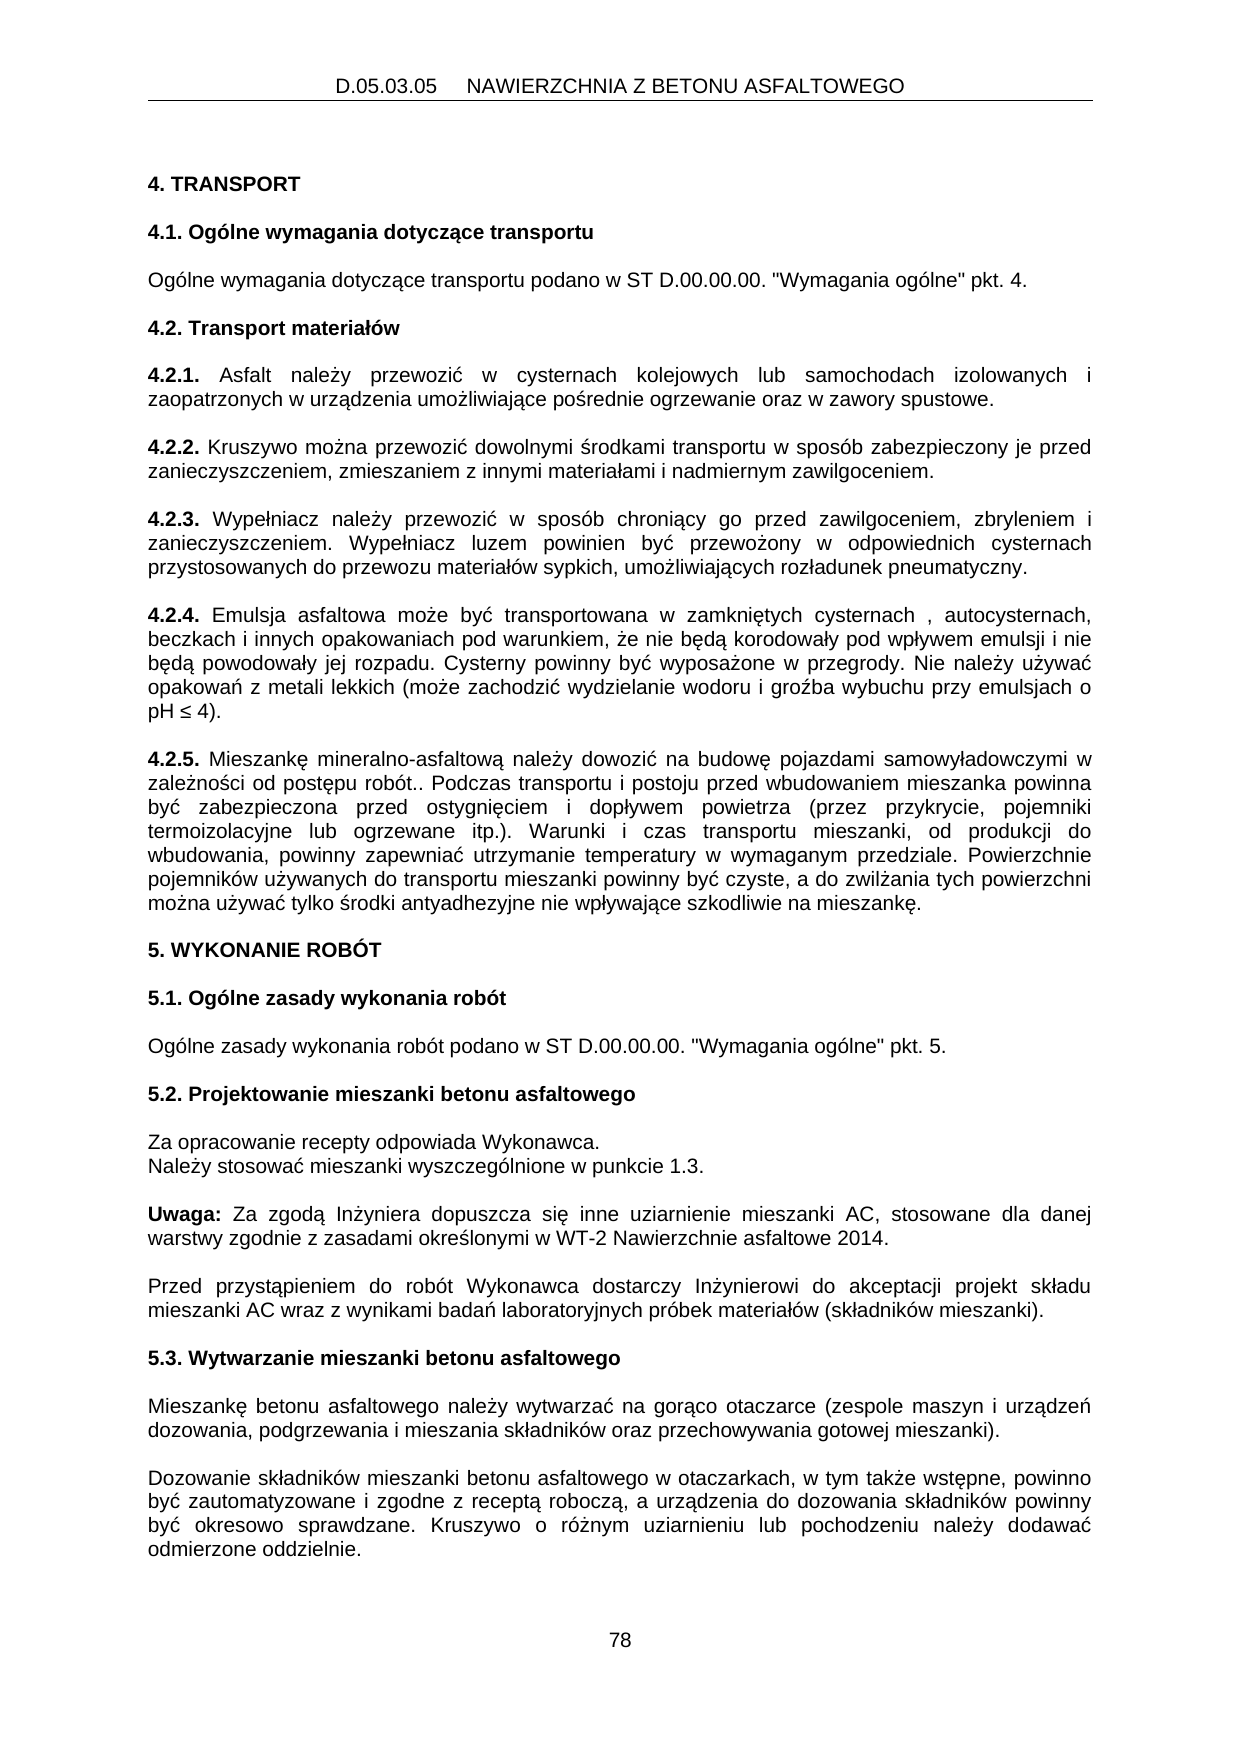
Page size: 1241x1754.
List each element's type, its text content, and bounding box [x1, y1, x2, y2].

text 5.3. Wytwarzanie mieszanki betonu asfaltowego [148, 1346, 1093, 1369]
text 4.2.3. Wypełniacz należy przewozić w sposób chroniący go przed zawilgoceniem, zbryleniem i zanieczyszczeniem. Wypełniacz luzem powinien być przewożony w odpowiednich cysternach przystosowanych do przewozu materiałów sypkich, umożliwiających rozładunek pneumatyczny. [148, 507, 1093, 579]
text 4.2.4. Emulsja asfaltowa może być transportowana w zamkniętych cysternach , autocysternach, beczkach i innych opakowaniach pod warunkiem, że nie będą korodowały pod wpływem emulsji i nie będą powodowały jej rozpadu. Cysterny powinny być wyposażone w przegrody. Nie należy używać opakowań z metali lekkich (może zachodzić wydzielanie wodoru i groźba wybuchu przy emulsjach o pH ≤ 4). [148, 603, 1093, 723]
text 4.2. Transport materiałów [148, 315, 1093, 339]
text 5. WYKONANIE ROBÓT [148, 938, 1093, 962]
text 4.2.1. Asfalt należy przewozić w cysternach kolejowych lub samochodach izolowanych i zaopatrzonych w urządzenia umożliwiające pośrednie ogrzewanie oraz w zawory spustowe. [148, 363, 1093, 411]
text 4.2.5. Mieszankę mineralno-asfaltową należy dowozić na budowę pojazdami samowyładowczymi w zależności od postępu robót.. Podczas transportu i postoju przed wbudowaniem mieszanka powinna być zabezpieczona przed ostygnięciem i dopływem powietrza (przez przykrycie, pojemniki termoizolacyjne lub ogrzewane itp.). Warunki i czas transportu mieszanki, od produkcji do wbudowania, powinny zapewniać utrzymanie temperatury w wymaganym przedziale. Powierzchnie pojemników używanych do transportu mieszanki powinny być czyste, a do zwilżania tych powierzchni można używać tylko środki antyadhezyjne nie wpływające szkodliwie na mieszankę. [148, 747, 1093, 914]
text Należy stosować mieszanki wyszczególnione w punkcie 1.3. [148, 1154, 1093, 1178]
text 5.1. Ogólne zasady wykonania robót [148, 986, 1093, 1010]
text 5.2. Projektowanie mieszanki betonu asfaltowego [148, 1082, 1093, 1106]
text Ogólne zasady wykonania robót podano w ST D.00.00.00. "Wymagania ogólne" pkt. 5. [148, 1034, 1093, 1058]
text Przed przystąpieniem do robót Wykonawca dostarczy Inżynierowi do akceptacji projekt składu mieszanki AC wraz z wynikami badań laboratoryjnych próbek materiałów (składników mieszanki). [148, 1274, 1093, 1322]
text Ogólne wymagania dotyczące transportu podano w ST D.00.00.00. "Wymagania ogólne" pkt. 4. [148, 267, 1093, 291]
text Dozowanie składników mieszanki betonu asfaltowego w otaczarkach, w tym także wstępne, powinno być zautomatyzowane i zgodne z receptą roboczą, a urządzenia do dozowania składników powinny być okresowo sprawdzane. Kruszywo o różnym uziarnieniu lub pochodzeniu należy dodawać odmierzone oddzielnie. [148, 1465, 1093, 1561]
text 4. TRANSPORT [148, 172, 1093, 196]
text 4.2.2. Kruszywo można przewozić dowolnymi środkami transportu w sposób zabezpieczony je przed zanieczyszczeniem, zmieszaniem z innymi materiałami i nadmiernym zawilgoceniem. [148, 435, 1093, 483]
text 4.1. Ogólne wymagania dotyczące transportu [148, 219, 1093, 243]
text Mieszankę betonu asfaltowego należy wytwarzać na gorąco otaczarce (zespole maszyn i urządzeń dozowania, podgrzewania i mieszania składników oraz przechowywania gotowej mieszanki). [148, 1393, 1093, 1441]
text Uwaga: Za zgodą Inżyniera dopuszcza się inne uziarnienie mieszanki AC, stosowane dla danej warstwy zgodnie z zasadami określonymi w WT-2 Nawierzchnie asfaltowe 2014. [148, 1202, 1093, 1250]
text Za opracowanie recepty odpowiada Wykonawca. [148, 1130, 1093, 1154]
